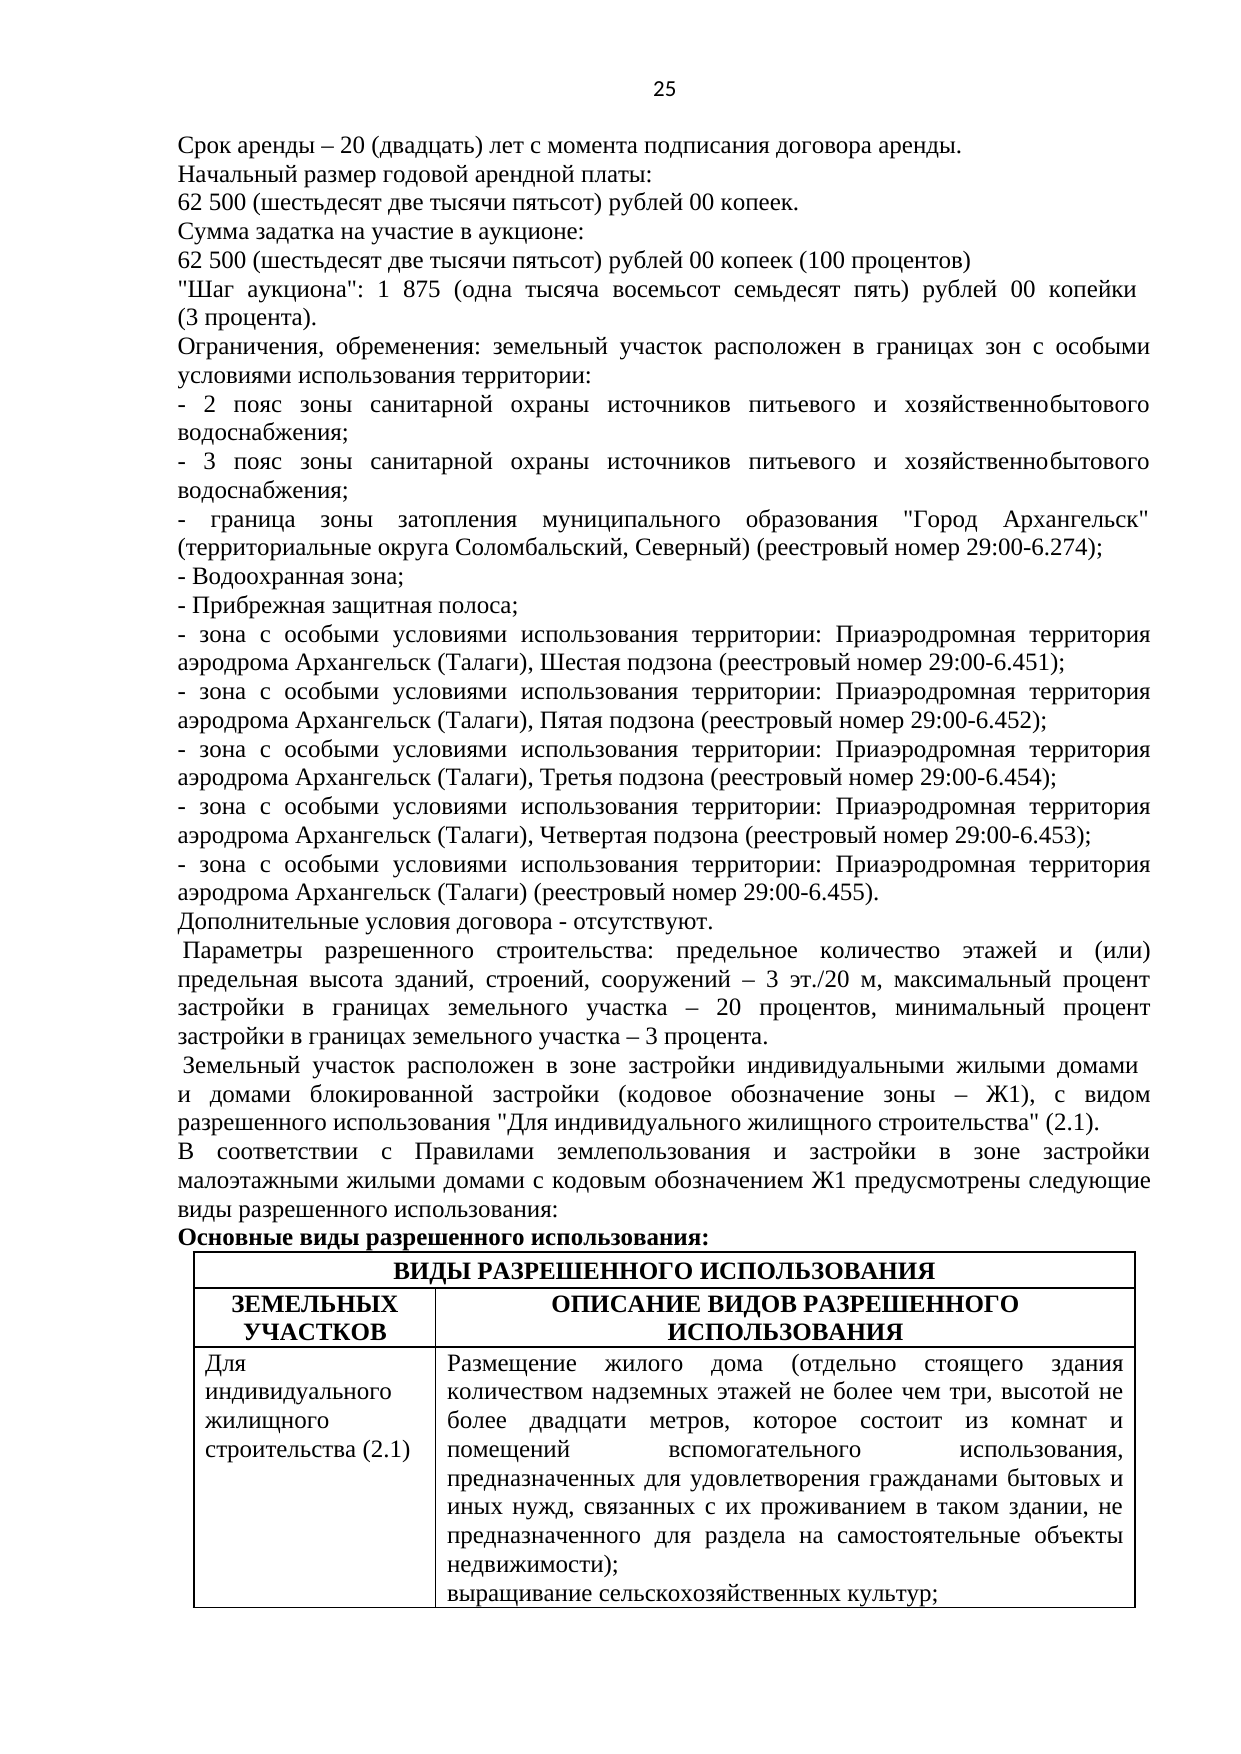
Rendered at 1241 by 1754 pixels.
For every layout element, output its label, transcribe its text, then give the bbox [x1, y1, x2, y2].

text - граница зоны затопления муниципального образования "Город Архангельск" (территориальные округа Соломбальский, Северный) (реестровый номер 29:00-6.274); [177, 504, 1149, 561]
text Сумма задатка на участие в аукционе: [177, 216, 1152, 245]
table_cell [436, 1348, 1134, 1606]
text Земельный участок расположен в зоне застройки индивидуальными жилыми домами и домами блокированной застройки (кодовое обозначение зоны – Ж1), с видом разрешенного использования "Для индивидуального жилищного строительства" (2.1). [177, 1050, 1152, 1136]
text Начальный размер годовой арендной платы: [177, 159, 1152, 187]
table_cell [195, 1348, 435, 1606]
text 62 500 (шестьдесят две тысячи пятьсот) рублей 00 копеек. [177, 187, 1152, 216]
text "Шаг аукциона": 1 875 (одна тысяча восемьсот семьдесят пять) рублей 00 копейки (3 процента). [177, 274, 1152, 331]
text - Прибрежная защитная полоса; [177, 590, 1149, 619]
table_cell ЗЕМЕЛЬНЫХ УЧАСТКОВ [195, 1289, 435, 1346]
text Ограничения, обременения: земельный участок расположен в границах зон с особыми условиями использования территории: [177, 331, 1152, 389]
text Параметры разрешенного строительства: предельное количество этажей и (или) предельная высота зданий, строений, сооружений – 3 эт./20 м, максимальный процент застройки в границах земельного участка – 20 процентов, минимальный процент застройки в границах земельного участка – 3 процента. [177, 935, 1152, 1050]
text - зона с особыми условиями использования территории: Приаэродромная территория аэродрома Архангельск (Талаги), Четвертая подзона (реестровый номер 29:00-6.453); [177, 791, 1152, 849]
text - зона с особыми условиями использования территории: Приаэродромная территория аэродрома Архангельск (Талаги) (реестровый номер 29:00-6.455). [177, 849, 1152, 906]
table_cell ОПИСАНИЕ ВИДОВ РАЗРЕШЕННОГО ИСПОЛЬЗОВАНИЯ [436, 1289, 1134, 1346]
text - 2 пояс зоны санитарной охраны источников питьевого и хозяйственнобытового водоснабжения; [177, 389, 1149, 446]
text - 3 пояс зоны санитарной охраны источников питьевого и хозяйственнобытового водоснабжения; [177, 446, 1149, 504]
text - зона с особыми условиями использования территории: Приаэродромная территория аэродрома Архангельск (Талаги), Шестая подзона (реестровый номер 29:00-6.451); [177, 619, 1152, 676]
text - зона с особыми условиями использования территории: Приаэродромная территория аэродрома Архангельск (Талаги), Пятая подзона (реестровый номер 29:00-6.452); [177, 676, 1152, 734]
text Срок аренды – 20 (двадцать) лет с момента подписания договора аренды. [177, 130, 1152, 159]
text - Водоохранная зона; [177, 561, 1149, 590]
table_header ВИДЫ РАЗРЕШЕННОГО ИСПОЛЬЗОВАНИЯ [195, 1253, 1134, 1287]
text 62 500 (шестьдесят две тысячи пятьсот) рублей 00 копеек (100 процентов) [177, 245, 1152, 274]
text - зона с особыми условиями использования территории: Приаэродромная территория аэродрома Архангельск (Талаги), Третья подзона (реестровый номер 29:00-6.454); [177, 734, 1152, 791]
text Дополнительные условия договора - отсутствуют. [177, 906, 1152, 935]
text В соответствии с Правилами землепользования и застройки в зоне застройки малоэтажными жилыми домами с кодовым обозначением Ж1 предусмотрены следующие виды разрешенного использования: [177, 1136, 1152, 1222]
text Основные виды разрешенного использования: [177, 1222, 1152, 1251]
